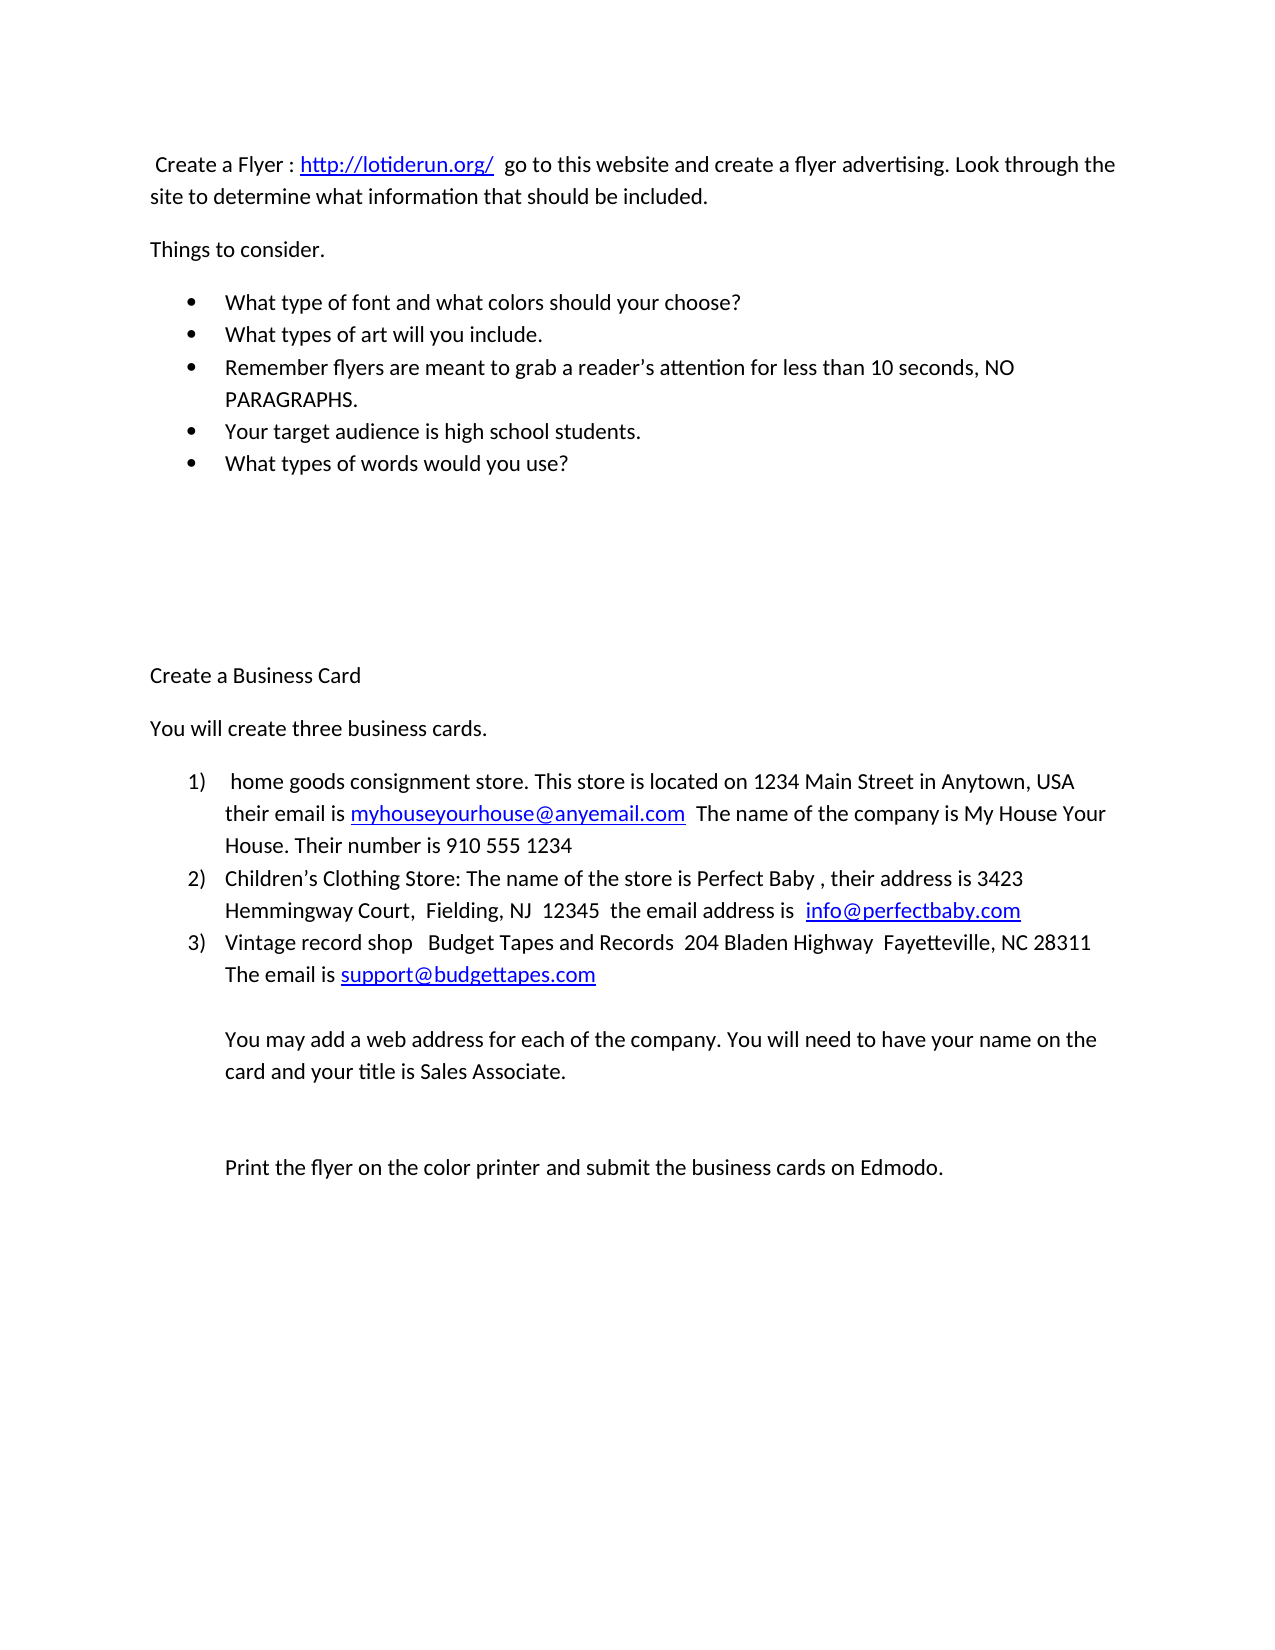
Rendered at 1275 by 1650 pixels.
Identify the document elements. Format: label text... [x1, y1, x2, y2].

text Create a Flyer : http://lotiderun.org/ go to this website and create a flyer advertising. Look through the site to determine what information that should be included. [150, 150, 1125, 210]
list Children’s Clothing Store: The name of the store is Perfect Baby , their address is 3423 Hemmingway Court, Fielding, NJ 12345 the email address is info@perfectbaby.com [187, 864, 1125, 924]
text Create a Business Card [150, 661, 1125, 689]
list Vintage record shop Budget Tapes and Records 204 Bladen Highway Fayetteville, NC 28311 [187, 928, 1125, 956]
list You may add a web address for each of the company. You will need to have your name on the card and your title is Sales Associate. [225, 1025, 1125, 1085]
text Things to consider. [150, 235, 1125, 263]
list home goods consignment store. This store is located on 1234 Main Street in Anytown, USA their email is myhouseyourhouse@anyemail.com The name of the company is My House Your House. Their number is 910 555 1234 [187, 767, 1125, 860]
list What types of art will you include. [187, 320, 1125, 348]
text You will create three business cards. [150, 714, 1125, 742]
list What types of words would you use? [187, 449, 1125, 477]
list Your target audience is high school students. [187, 417, 1125, 445]
list The email is support@budgettapes.com [225, 960, 1125, 988]
list Print the flyer on the color printer and submit the business cards on Edmodo. [225, 1153, 1125, 1182]
list What type of font and what colors should your choose? [187, 288, 1125, 316]
list Remember flyers are meant to grab a reader’s attention for less than 10 seconds, NO PARAGRAPHS. [187, 353, 1125, 413]
